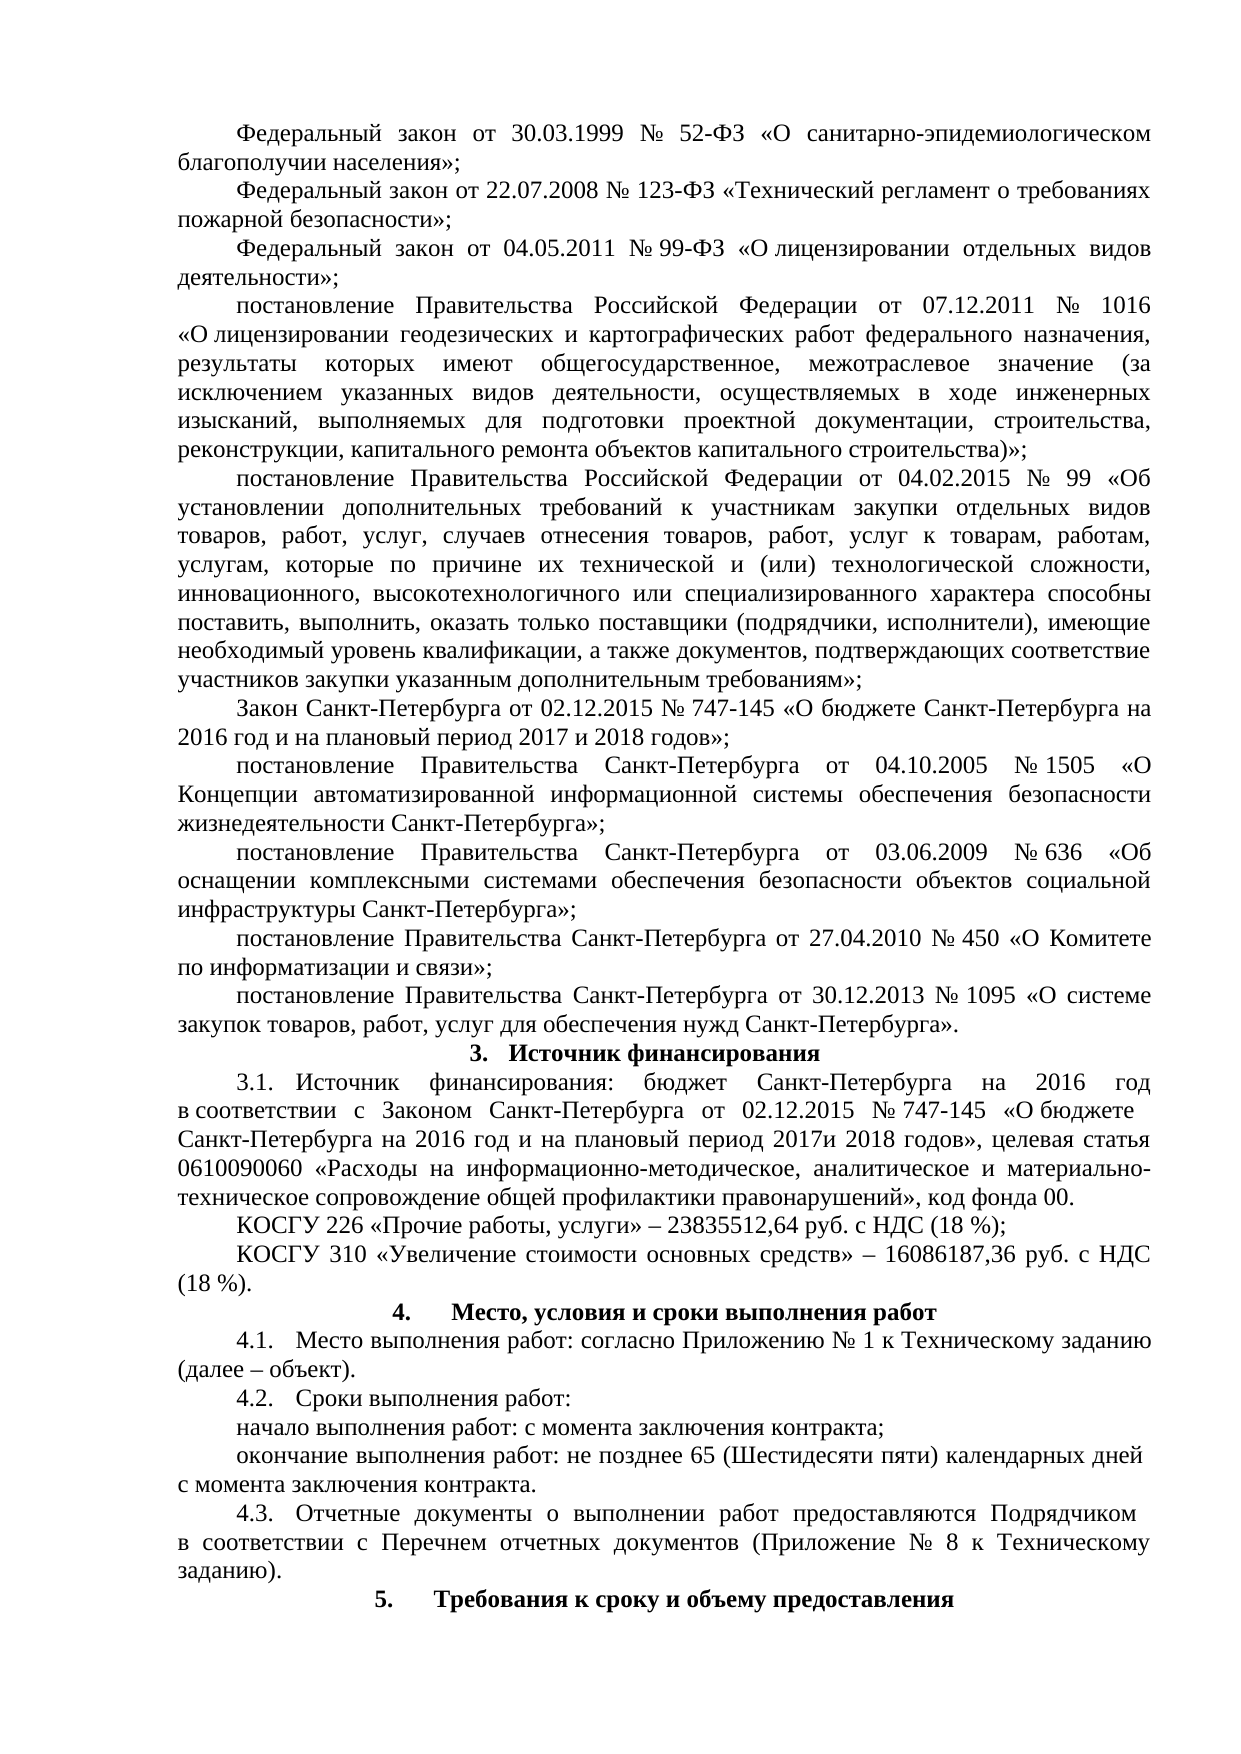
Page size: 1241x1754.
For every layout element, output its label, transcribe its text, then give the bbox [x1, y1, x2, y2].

text постановление Правительства Российской Федерации от 04.02.2015 № 99 «Об установлении дополнительных требований к участникам закупки отдельных видов товаров, работ, услуг, случаев отнесения товаров, работ, услуг к товарам, работам, услугам, которые по причине их технической и (или) технологической сложности, инновационного, высокотехнологичного или специализированного характера способны поставить, выполнить, оказать только поставщики (подрядчики, исполнители), имеющие необходимый уровень квалификации, а также документов, подтверждающих соответствие участников закупки указанным дополнительным требованиям»; [177, 463, 1152, 693]
text постановление Правительства Санкт-Петербурга от 30.12.2013 № 1095 «О системе закупок товаров, работ, услуг для обеспечения нужд Санкт-Петербурга». [177, 981, 1152, 1038]
text Федеральный закон от 04.05.2011 № 99-ФЗ «О лицензировании отдельных видов деятельности»; [177, 233, 1152, 291]
list Требования к сроку и объему предоставления [177, 1584, 1152, 1613]
text постановление Правительства Российской Федерации от 07.12.2011 № 1016 «О лицензировании геодезических и картографических работ федерального назначения, результаты которых имеют общегосударственное, межотраслевое значение (за исключением указанных видов деятельности, осуществляемых в ходе инженерных изысканий, выполняемых для подготовки проектной документации, строительства, реконструкции, капитального ремонта объектов капитального строительства)»; [177, 291, 1152, 463]
text Закон Санкт-Петербурга от 02.12.2015 № 747-145 «О бюджете Санкт-Петербурга на 2016 год и на плановый период 2017 и 2018 годов»; [177, 693, 1152, 751]
text начало выполнения работ: с момента заключения контракта; [177, 1412, 1152, 1441]
list Источник финансирования [138, 1038, 1152, 1067]
text КОСГУ 226 «Прочие работы, услуги» – 23835512,64 руб. с НДС (18 %); [177, 1211, 1152, 1239]
text 4.3. Отчетные документы о выполнении работ предоставляются Подрядчиком в соответствии с Перечнем отчетных документов (Приложение № 8 к Техническому заданию). [177, 1498, 1152, 1584]
list Место, условия и сроки выполнения работ [177, 1297, 1152, 1326]
text 4.1. Место выполнения работ: согласно Приложению № 1 к Техническому заданию (далее – объект). [177, 1326, 1152, 1383]
text 4.2. Сроки выполнения работ: [177, 1383, 1152, 1412]
text Федеральный закон от 22.07.2008 № 123-ФЗ «Технический регламент о требованиях пожарной безопасности»; [177, 176, 1152, 233]
text постановление Правительства Санкт-Петербурга от 04.10.2005 № 1505 «О Концепции автоматизированной информационной системы обеспечения безопасности жизнедеятельности Санкт-Петербурга»; [177, 751, 1152, 837]
text окончание выполнения работ: не позднее 65 (Шестидесяти пяти) календарных дней с момента заключения контракта. [177, 1441, 1152, 1498]
text постановление Правительства Санкт-Петербурга от 03.06.2009 № 636 «Об оснащении комплексными системами обеспечения безопасности объектов социальной инфраструктуры Санкт-Петербурга»; [177, 837, 1152, 923]
text КОСГУ 310 «Увеличение стоимости основных средств» – 16086187,36 руб. с НДС (18 %). [177, 1239, 1152, 1297]
text постановление Правительства Санкт-Петербурга от 27.04.2010 № 450 «О Комитете по информатизации и связи»; [177, 923, 1152, 981]
text Федеральный закон от 30.03.1999 № 52-ФЗ «О санитарно-эпидемиологическом благополучии населения»; [177, 118, 1152, 176]
text 3.1. Источник финансирования: бюджет Санкт-Петербурга на 2016 год в соответствии с Законом Санкт-Петербурга от 02.12.2015 № 747-145 «О бюджете Санкт-Петербурга на 2016 год и на плановый период 2017и 2018 годов», целевая статья 0610090060 «Расходы на информационно-методическое, аналитическое и материально-техническое сопровождение общей профилактики правонарушений», код фонда 00. [177, 1067, 1152, 1211]
